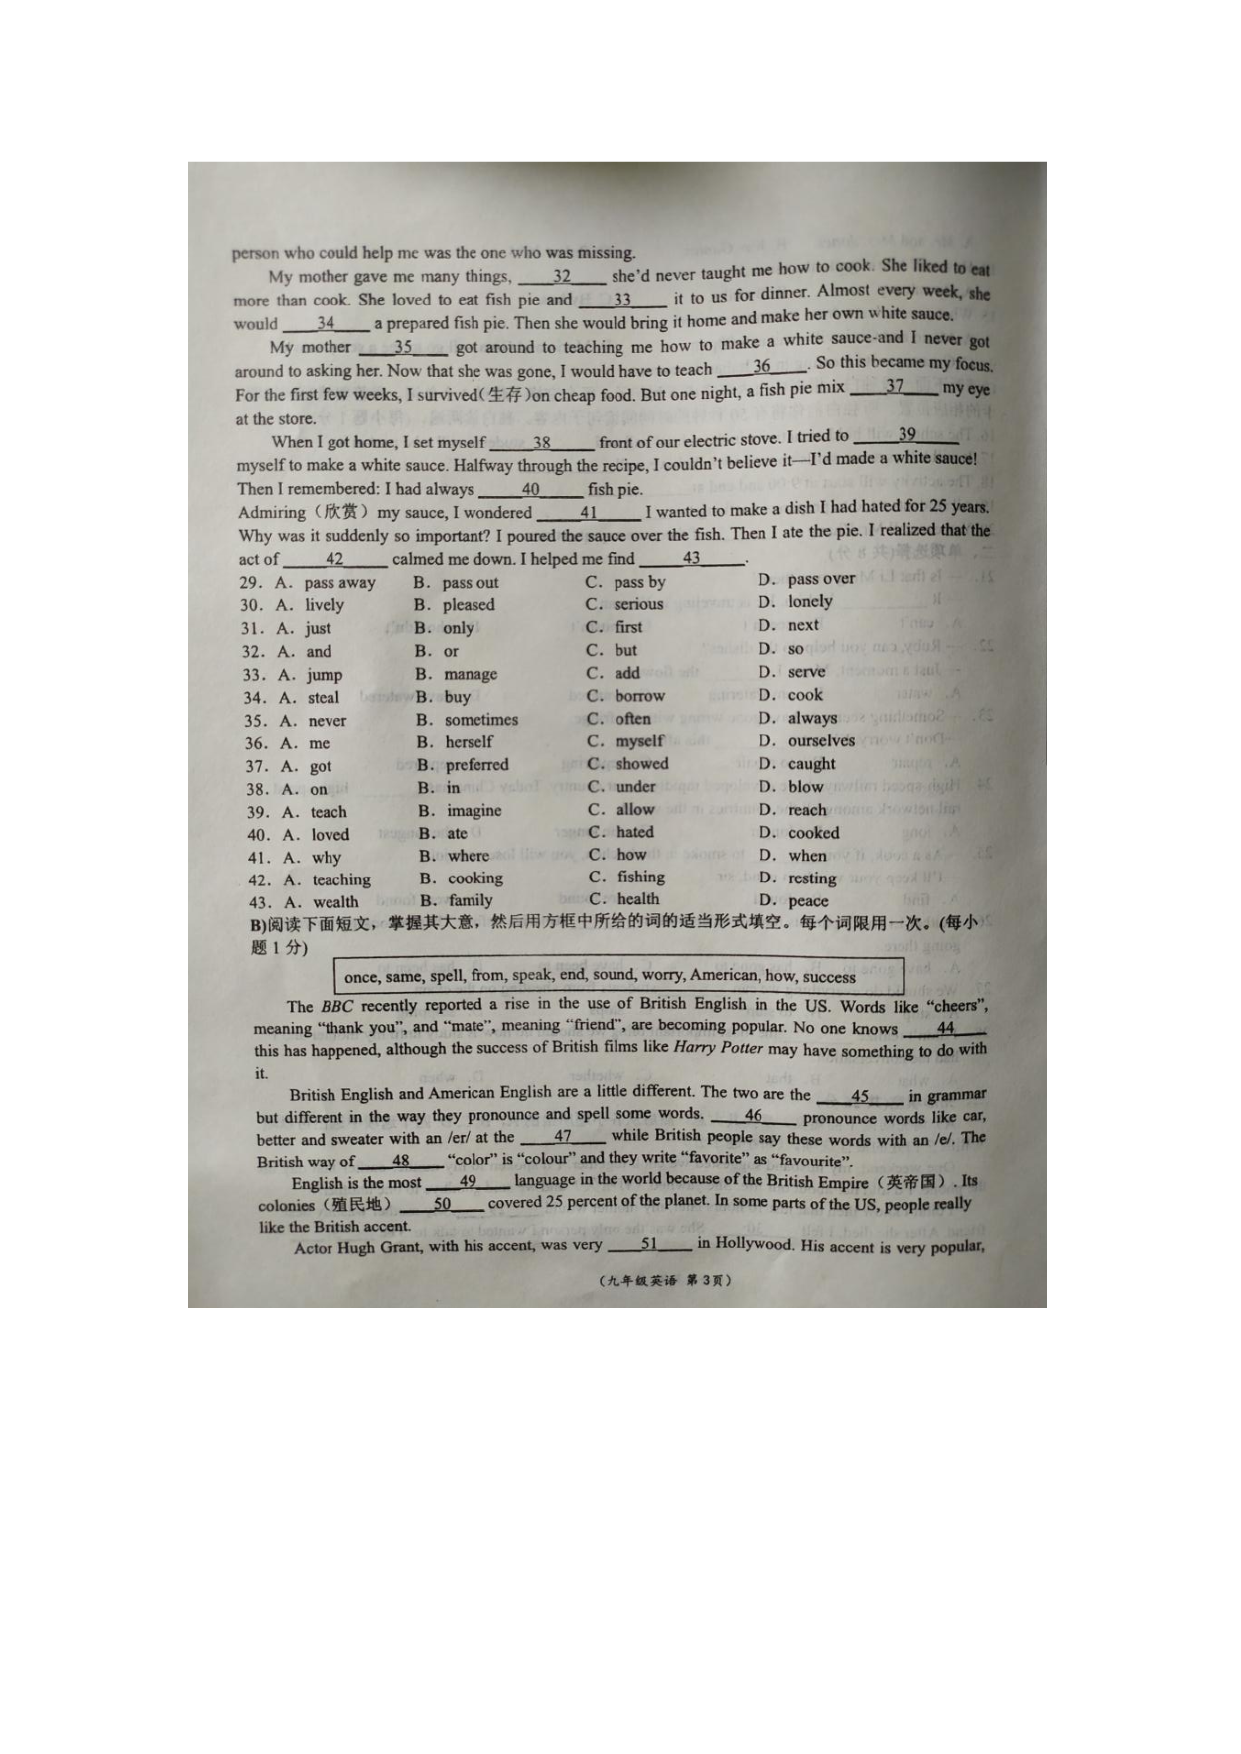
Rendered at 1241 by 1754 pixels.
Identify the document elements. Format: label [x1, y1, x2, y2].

picture [188, 163, 1047, 1307]
